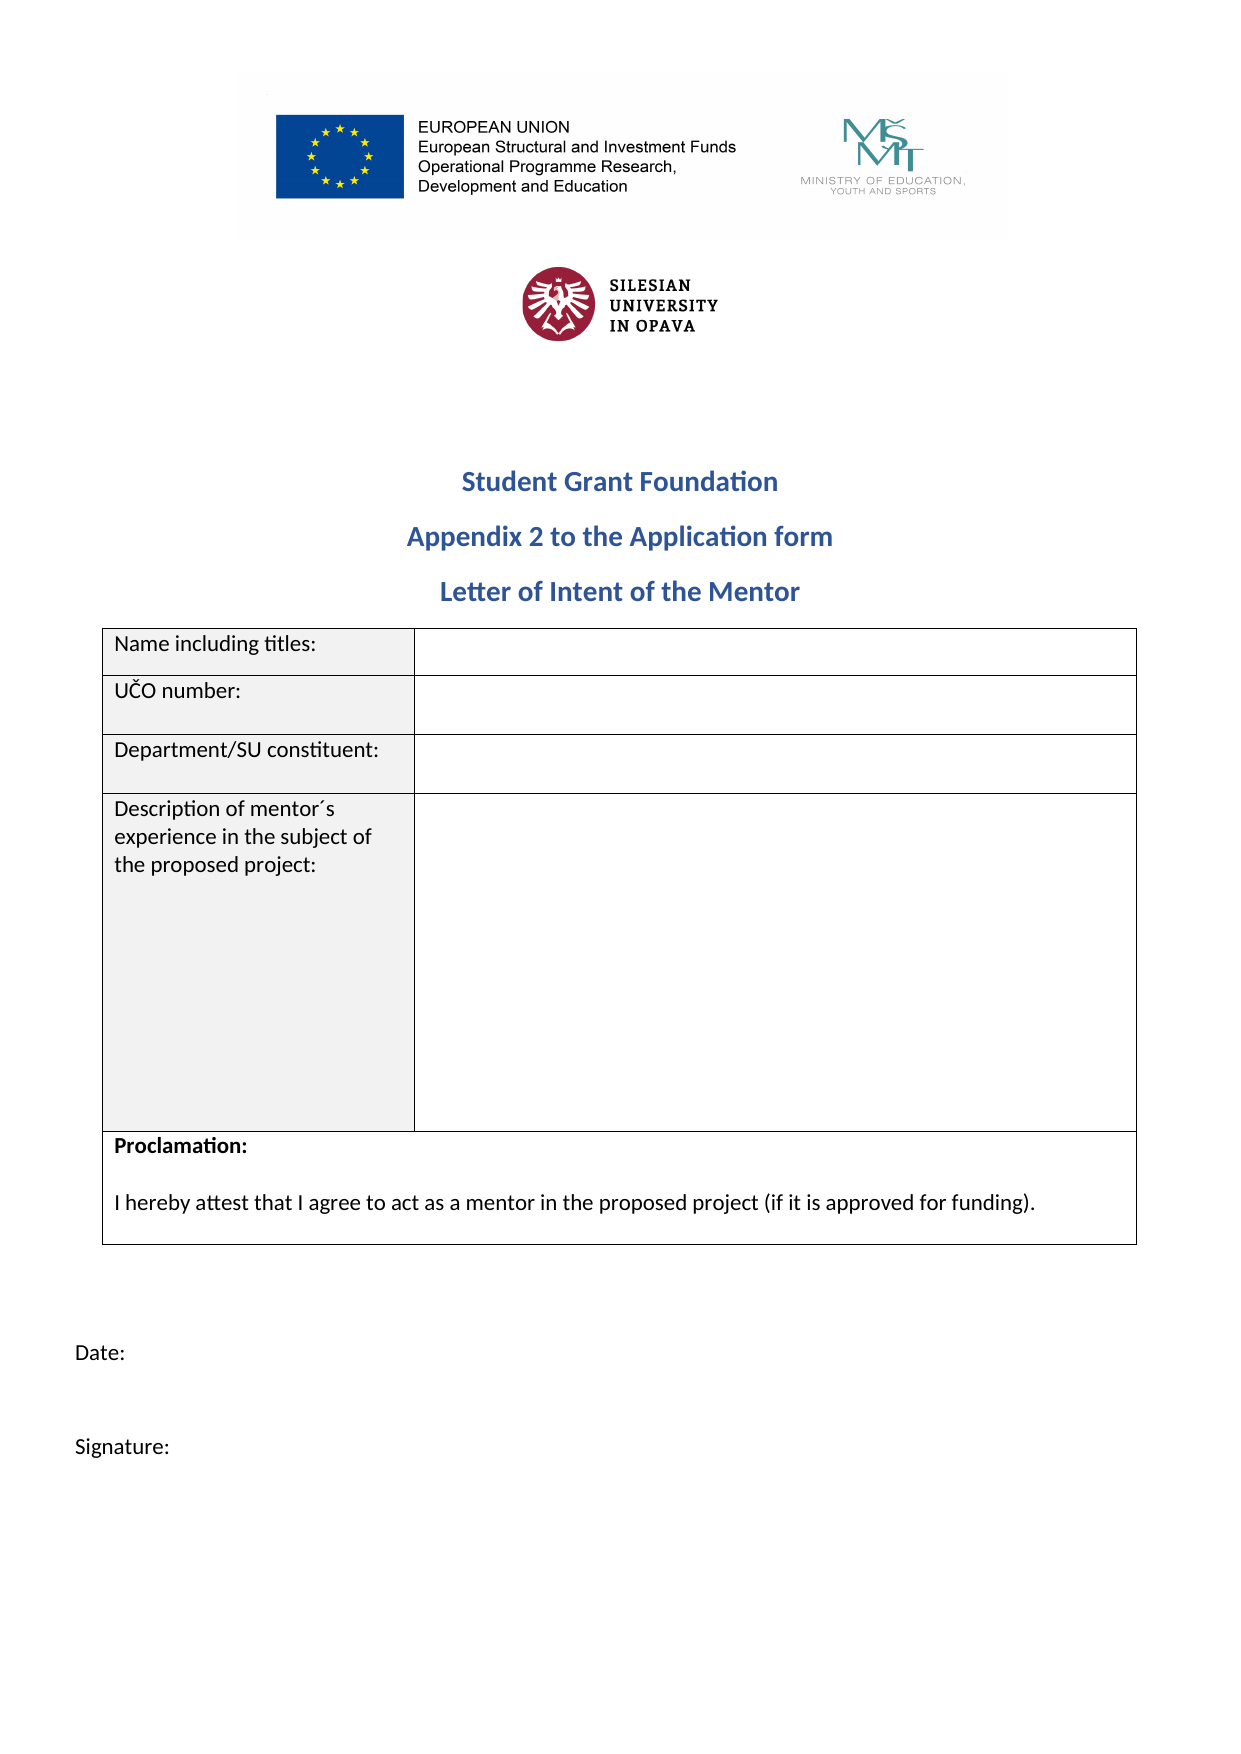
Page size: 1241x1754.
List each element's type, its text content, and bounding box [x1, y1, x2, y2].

table_cell [415, 735, 1136, 793]
table_cell [415, 794, 1136, 1131]
table_cell Department/SU constituent: [103, 735, 414, 793]
table_header Name including titles: [103, 629, 414, 675]
text Letter of Intent of the Mentor [75, 573, 1165, 608]
table_cell UČO number: [103, 676, 414, 734]
text Signature: [75, 1432, 1165, 1460]
table_cell [415, 676, 1136, 734]
text Date: [75, 1338, 1165, 1367]
picture [233, 73, 1007, 240]
table_cell Description of mentor´s experience in the subject of the proposed project: [103, 794, 414, 1131]
text Student Grant Foundation [75, 463, 1165, 498]
text Appendix 2 to the Application form [75, 518, 1165, 553]
picture [522, 267, 718, 341]
table_header [415, 629, 1136, 675]
table_cell Proclamation: I hereby attest that I agree to act as a mentor in the proposed project (if it is approved for funding). [103, 1132, 1136, 1244]
